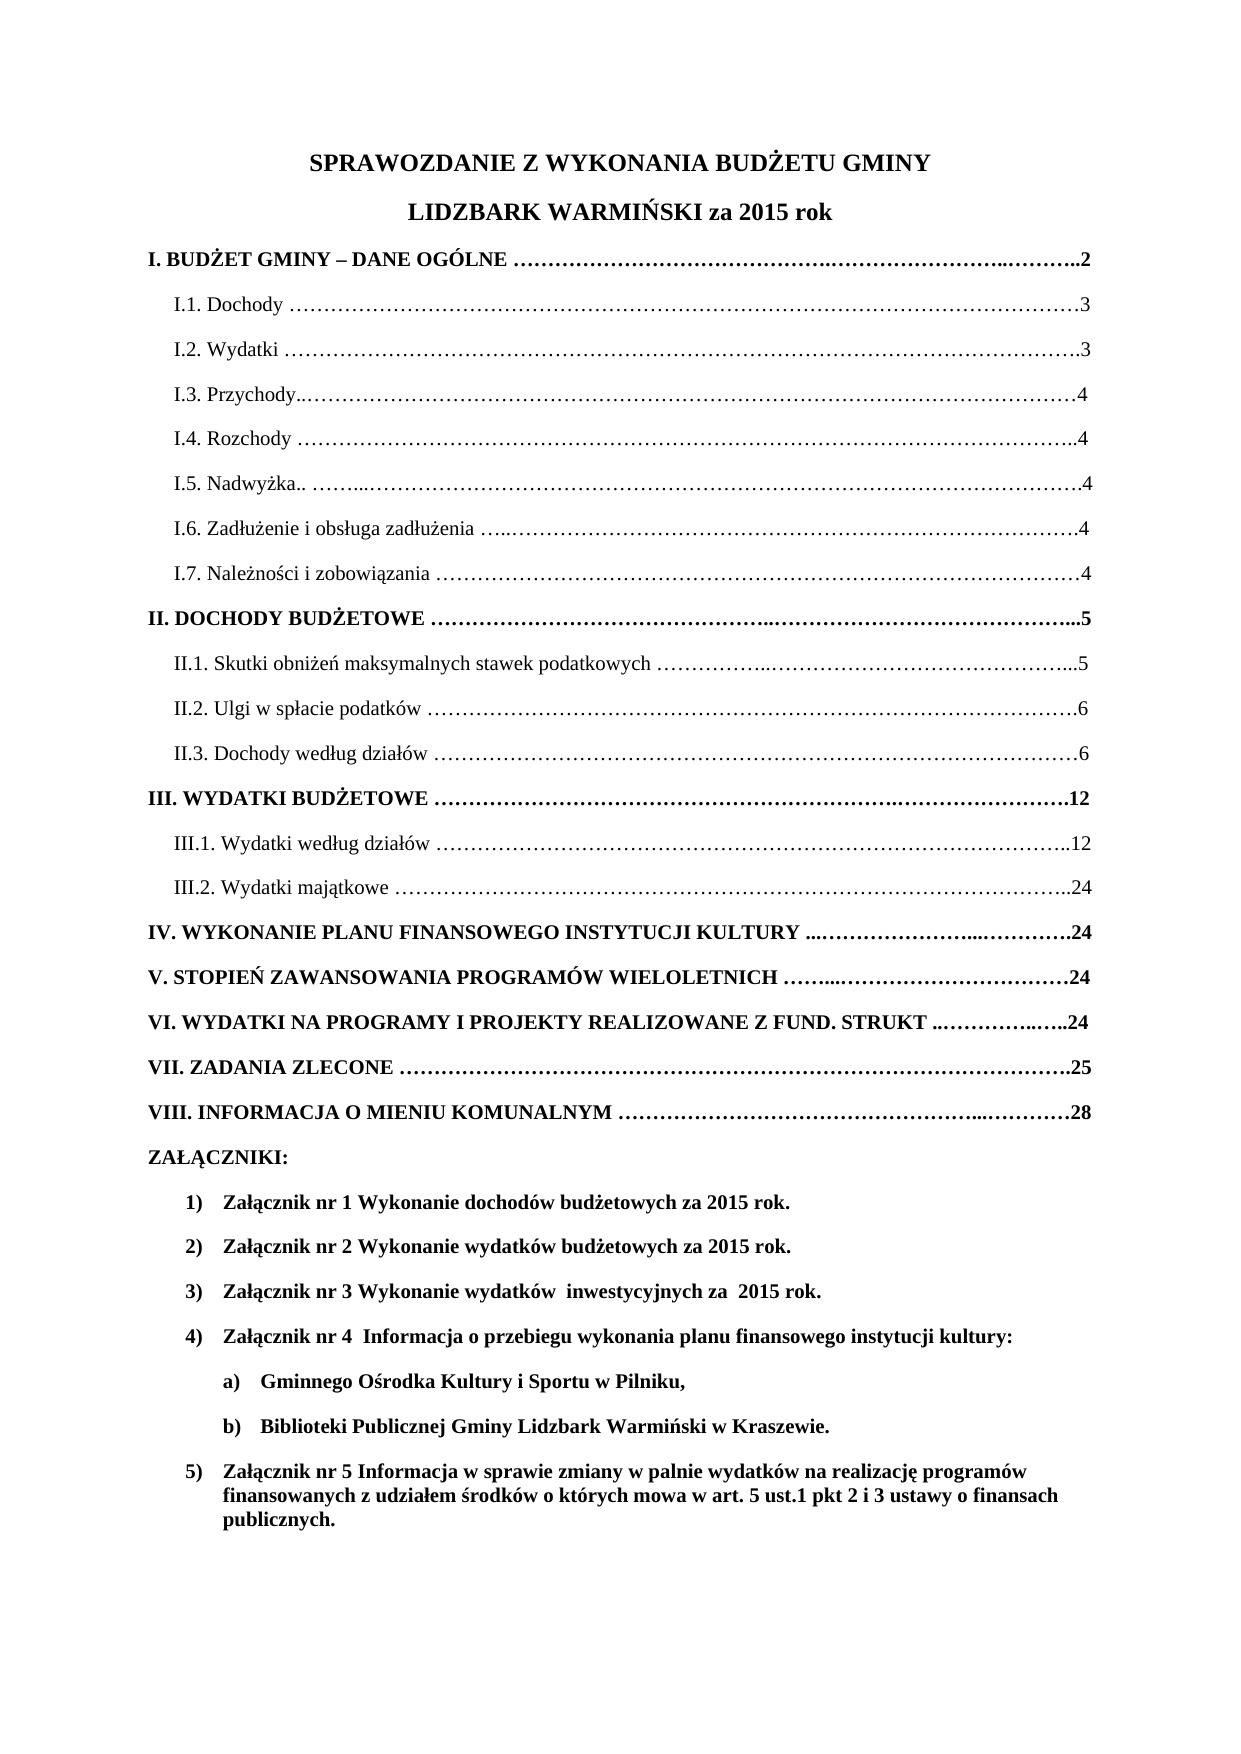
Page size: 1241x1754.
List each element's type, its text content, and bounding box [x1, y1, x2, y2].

text II. DOCHODY BUDŻETOWE …………………………………………..……………………………………...5 [148, 606, 1093, 630]
text III.2. Wydatki majątkowe ……………………………………………………………………………………..24 [148, 875, 1093, 899]
list Załącznik nr 4 Informacja o przebiegu wykonania planu finansowego instytucji kultury: [185, 1324, 1093, 1348]
text ZAŁĄCZNIKI: [148, 1145, 1093, 1169]
list Załącznik nr 5 Informacja w sprawie zmiany w palnie wydatków na realizację programów finansowanych z udziałem środków o których mowa w art. 5 ust.1 pkt 2 i 3 ustawy o finansach publicznych. [185, 1459, 1093, 1531]
text VII. ZADANIA ZLECONE …………………………………………………………………………………….25 [148, 1055, 1093, 1079]
text II.3. Dochody według działów …………………………………………………………………………………6 [148, 741, 1093, 765]
text I.3. Przychody..…………………………………………………………………………………………………4 [148, 381, 1093, 406]
text I.4. Rozchody …………………………………………………………………………………………………..4 [148, 426, 1093, 450]
text IV. WYKONANIE PLANU FINANSOWEGO INSTYTUCJI KULTURY ...…………………...………….24 [148, 920, 1093, 944]
text VI. WYDATKI NA PROGRAMY I PROJEKTY REALIZOWANE Z FUND. STRUKT ..…………..…..24 [148, 1010, 1093, 1034]
list Gminnego Ośrodka Kultury i Sportu w Pilniku, [223, 1369, 1093, 1393]
list Załącznik nr 2 Wykonanie wydatków budżetowych za 2015 rok. [185, 1234, 1093, 1258]
text I.6. Zadłużenie i obsługa zadłużenia …..……………………………………………………………………….4 [148, 516, 1093, 540]
text I.7. Należności i zobowiązania …………………………………………………………………………………4 [148, 561, 1093, 585]
text III. WYDATKI BUDŻETOWE ………………………………………………………….…………………….12 [148, 786, 1093, 809]
text V. STOPIEŃ ZAWANSOWANIA PROGRAMÓW WIELOLETNICH ……...……………………………24 [148, 965, 1093, 989]
text II.1. Skutki obniżeń maksymalnych stawek podatkowych ……………..……………………………………...5 [148, 651, 1093, 675]
text II.2. Ulgi w spłacie podatków ………………………………………………………………………………….6 [148, 696, 1093, 720]
text I.1. Dochody ……………………………………………………………………………………………………3 [148, 292, 1093, 316]
list Biblioteki Publicznej Gminy Lidzbark Warmiński w Kraszewie. [223, 1414, 1093, 1438]
text I. BUDŻET GMINY – DANE OGÓLNE ……………………………………….……………………..………..2 [148, 247, 1093, 271]
text I.2. Wydatki …………………………………………………………………………………………………….3 [148, 337, 1093, 361]
text I.5. Nadwyżka.. ……...………………………………………………………………………………………….4 [148, 471, 1093, 495]
text VIII. INFORMACJA O MIENIU KOMUNALNYM ……………………………………………...…………28 [148, 1100, 1093, 1124]
list Załącznik nr 1 Wykonanie dochodów budżetowych za 2015 rok. [185, 1189, 1093, 1214]
text LIDZBARK WARMIŃSKI za 2015 rok [148, 197, 1093, 226]
text SPRAWOZDANIE Z WYKONANIA BUDŻETU GMINY [148, 148, 1093, 176]
text III.1. Wydatki według działów ………………………………………………………………………………..12 [148, 830, 1093, 854]
list Załącznik nr 3 Wykonanie wydatków inwestycyjnych za 2015 rok. [185, 1279, 1093, 1303]
